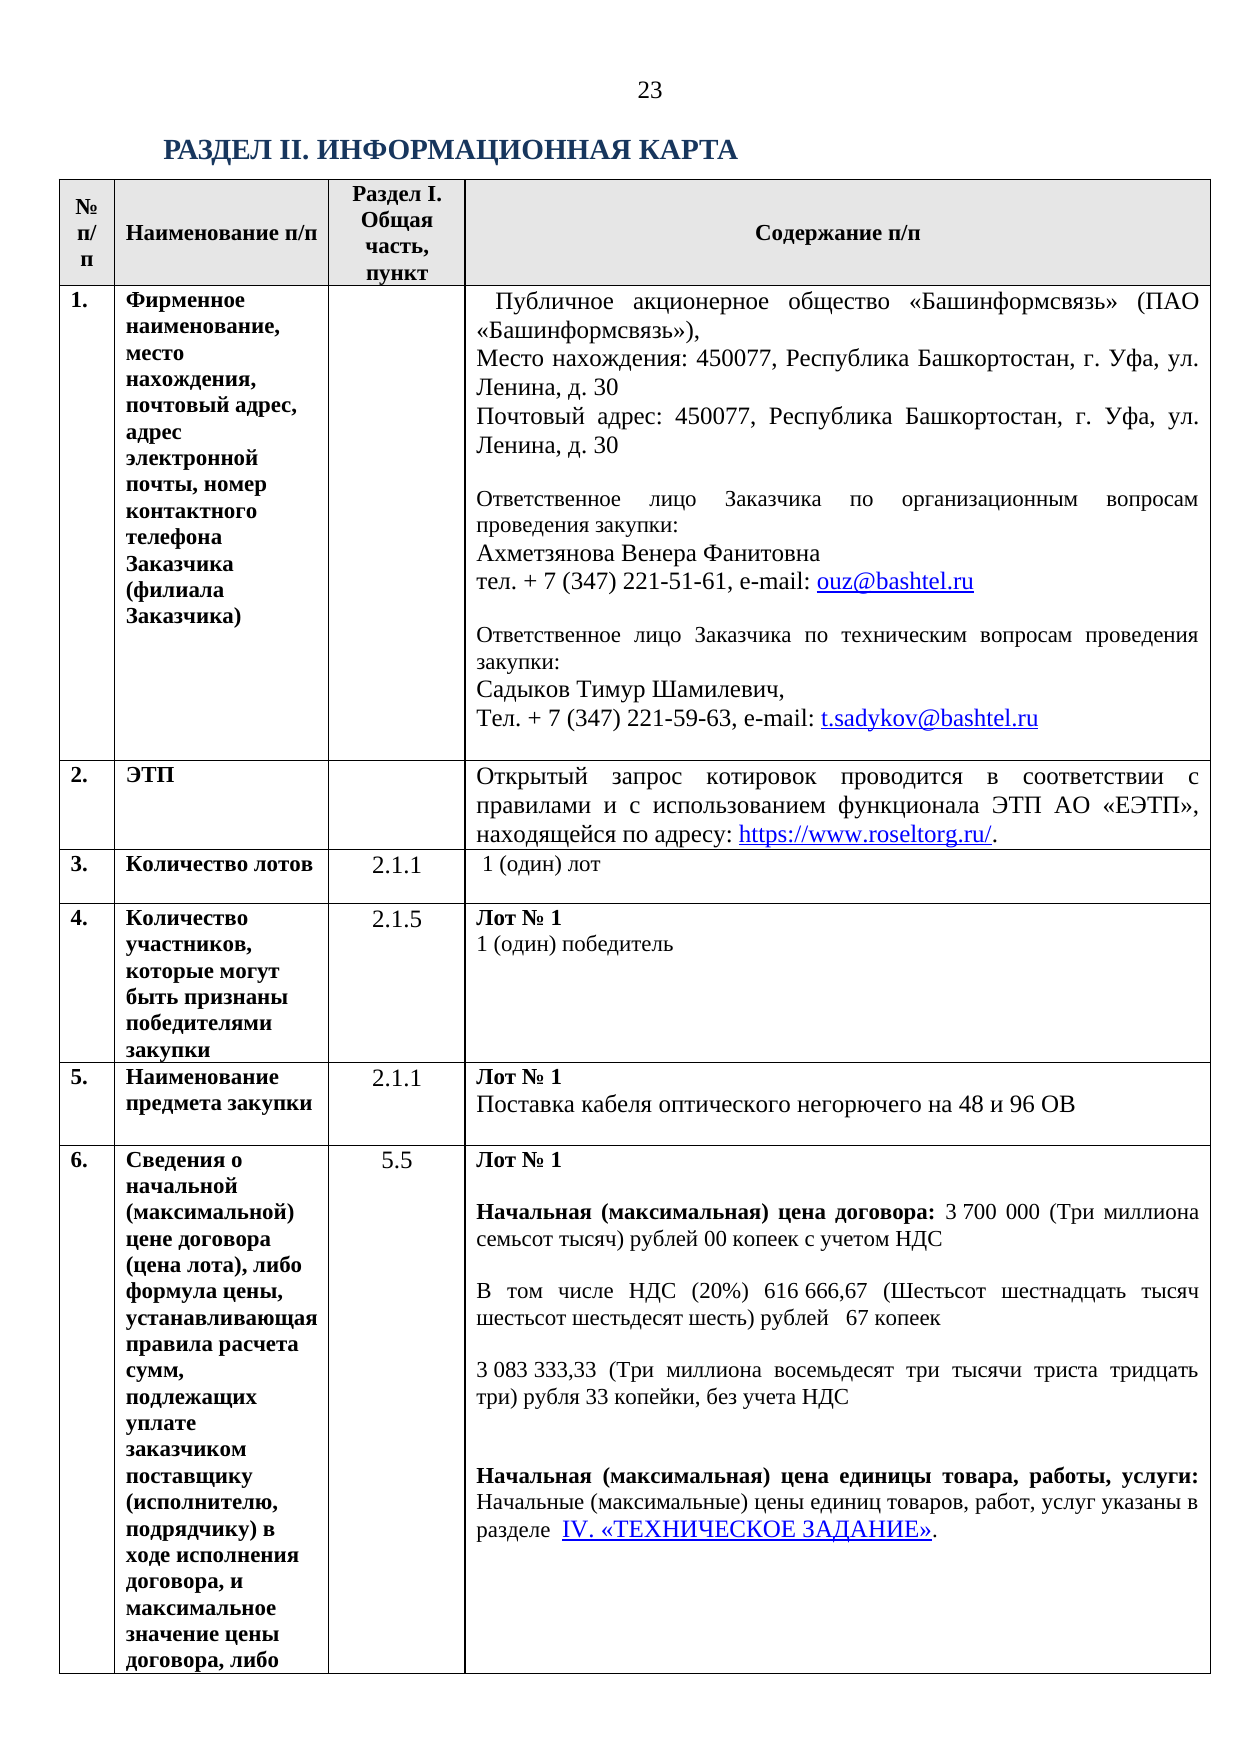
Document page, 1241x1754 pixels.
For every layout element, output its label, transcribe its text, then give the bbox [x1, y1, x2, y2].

table_cell [60, 1063, 114, 1144]
table_cell Открытый запрос котировок проводится в соответствии с правилами и с использованием функционала ЭТП АО «ЕЭТП», находящейся по адресу: https://www.roseltorg.ru/. [466, 761, 1210, 849]
table_header Содержание п/п [466, 180, 1210, 285]
table_cell 2.1.1 [329, 850, 464, 903]
subtitle РАЗДЕЛ II. ИНФОРМАЦИОННАЯ КАРТА [163, 132, 1181, 166]
table_header Наименование п/п [115, 180, 328, 285]
table_cell Лот № 1 1 (один) победитель [466, 904, 1210, 1062]
table_header Раздел I. Общая часть, пункт [329, 180, 464, 285]
table_cell 1 (один) лот [466, 850, 1210, 903]
table_header № п/п [60, 180, 114, 285]
table_cell [329, 761, 464, 849]
table_cell [60, 286, 114, 760]
table_cell 5.5 [329, 1146, 464, 1673]
table_cell Количество лотов [115, 850, 328, 903]
table_cell [60, 1146, 114, 1673]
table_cell 2.1.5 [329, 904, 464, 1062]
table_cell [60, 850, 114, 903]
table_cell [60, 761, 114, 849]
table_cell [115, 1146, 328, 1673]
table_cell Фирменное наименование, место нахождения, почтовый адрес, адрес электронной почты, номер контактного телефона Заказчика (филиала Заказчика) [115, 286, 328, 760]
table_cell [466, 1146, 1210, 1673]
table_cell [60, 904, 114, 1062]
table_cell ЭТП [115, 761, 328, 849]
table_cell Лот № 1 Поставка кабеля оптического негорючего на 48 и 96 ОВ [466, 1063, 1210, 1144]
table_cell Количество участников, которые могут быть признаны победителями закупки [115, 904, 328, 1062]
table_cell Публичное акционерное общество «Башинформсвязь» (ПАО «Башинформсвязь»), Место нахождения: 450077, Республика Башкортостан, г. Уфа, ул. Ленина, д. 30 Почтовый адрес: 450077, Республика Башкортостан, г. Уфа, ул. Ленина, д. 30 Ответственное лицо Заказчика по организационным вопросам проведения закупки: Ахметзянова Венера Фанитовна тел. + 7 (347) 221-51-61, e-mail: ouz@bashtel.ru Ответственное лицо Заказчика по техническим вопросам проведения закупки: Садыков Тимур Шамилевич, Тел. + 7 (347) 221-59-63, e-mail: t.sadykov@bashtel.ru [466, 286, 1210, 760]
table_cell 2.1.1 [329, 1063, 464, 1144]
table_cell Наименование предмета закупки [115, 1063, 328, 1144]
table_cell [329, 286, 464, 760]
